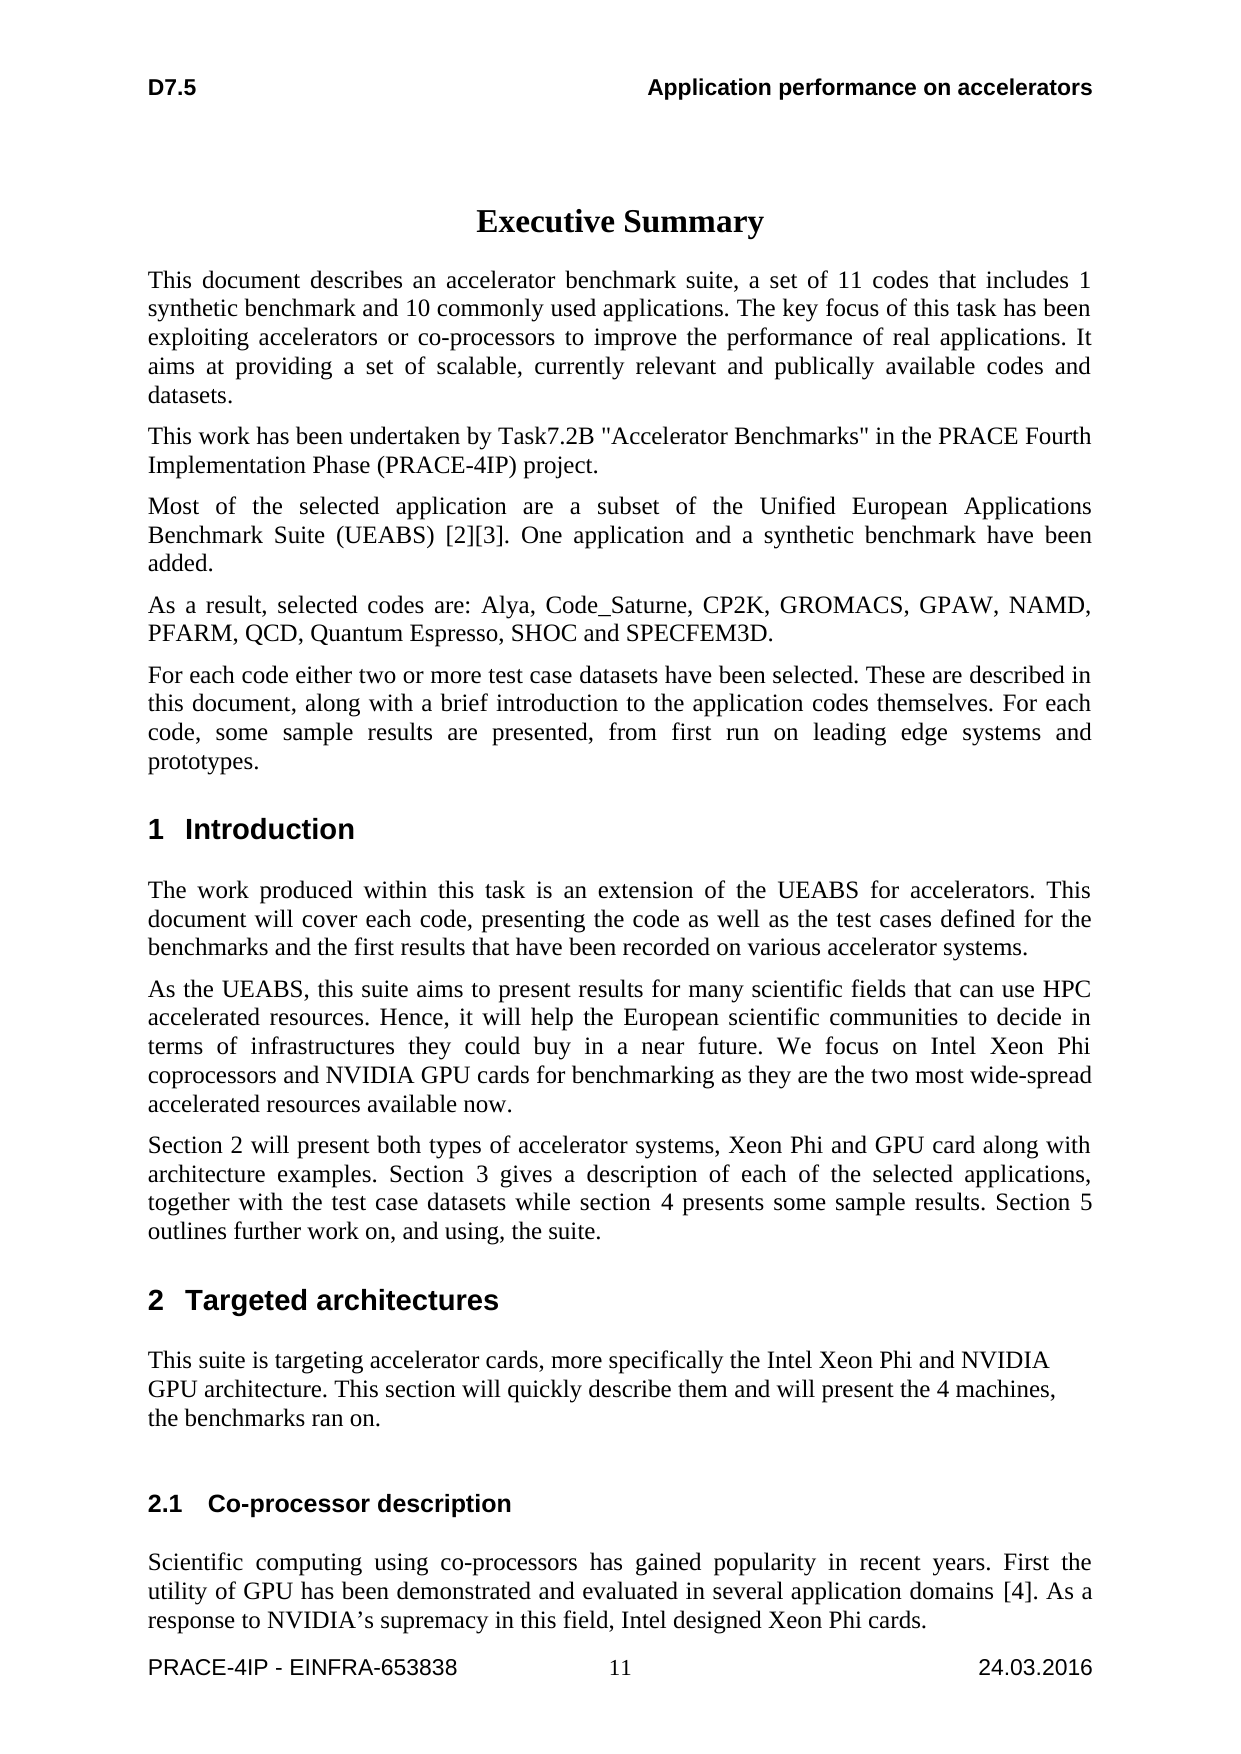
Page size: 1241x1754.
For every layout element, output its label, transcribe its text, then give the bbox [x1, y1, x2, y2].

text This work has been undertaken by Task7.2B "Accelerator Benchmarks" in the PRACE Fourth Implementation Phase (PRACE-4IP) project. [148, 421, 1092, 478]
text Scientific computing using co-processors has gained popularity in recent years. First the utility of GPU has been demonstrated and evaluated in several application domains [4]. As a response to NVIDIA’s supremacy in this field, Intel designed Xeon Phi cards. [148, 1547, 1092, 1633]
text For each code either two or more test case datasets have been selected. These are described in this document, along with a brief introduction to the application codes themselves. For each code, some sample results are presented, from first run on leading edge systems and prototypes. [148, 660, 1092, 775]
subtitle Co-processor description [148, 1489, 1092, 1518]
title Executive Summary [148, 201, 1092, 240]
text Most of the selected application are a subset of the Unified European Applications Benchmark Suite (UEABS) [2][3]. One application and a synthetic benchmark have been added. [148, 491, 1092, 577]
text This document describes an accelerator benchmark suite, a set of 11 codes that includes 1 synthetic benchmark and 10 commonly used applications. The key focus of this task has been exploiting accelerators or co-processors to improve the performance of real applications. It aims at providing a set of scalable, currently relevant and publically available codes and datasets. [148, 265, 1092, 408]
text The work produced within this task is an extension of the UEABS for accelerators. This document will cover each code, presenting the code as well as the test cases defined for the benchmarks and the first results that have been recorded on various accelerator systems. [148, 875, 1092, 961]
subtitle Introduction [148, 812, 1092, 846]
text Section 2 will present both types of accelerator systems, Xeon Phi and GPU card along with architecture examples. Section 3 gives a description of each of the selected applications, together with the test case datasets while section 4 presents some sample results. Section 5 outlines further work on, and using, the suite. [148, 1130, 1092, 1245]
text As a result, selected codes are: Alya, Code_Saturne, CP2K, GROMACS, GPAW, NAMD, PFARM, QCD, Quantum Espresso, SHOC and SPECFEM3D. [148, 590, 1092, 647]
subtitle Targeted architectures [148, 1282, 1092, 1316]
text This suite is targeting accelerator cards, more specifically the Intel Xeon Phi and NVIDIA GPU architecture. This section will quickly describe them and will present the 4 machines, the benchmarks ran on. [148, 1345, 1092, 1431]
text As the UEABS, this suite aims to present results for many scientific fields that can use HPC accelerated resources. Hence, it will help the European scientific communities to decide in terms of infrastructures they could buy in a near future. We focus on Intel Xeon Phi coprocessors and NVIDIA GPU cards for benchmarking as they are the two most wide-spread accelerated resources available now. [148, 974, 1092, 1117]
